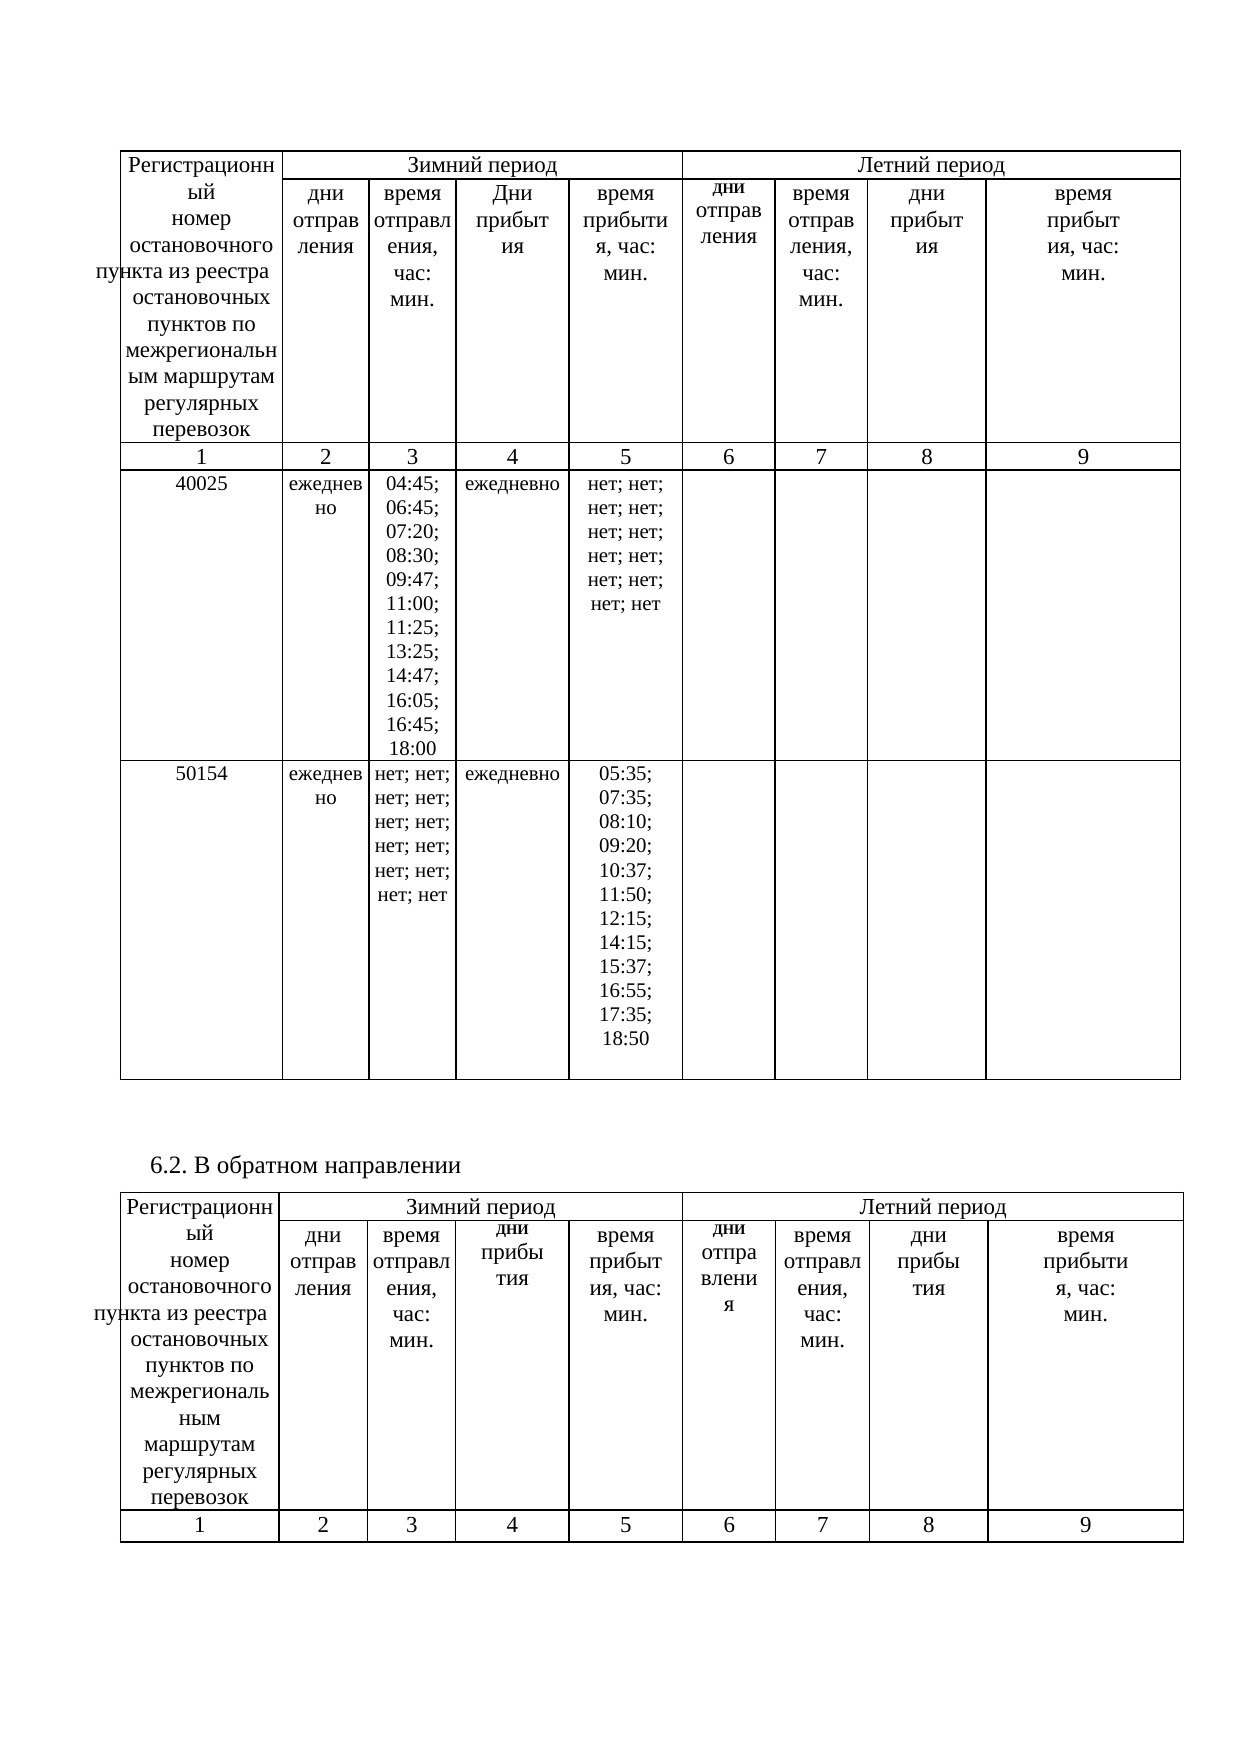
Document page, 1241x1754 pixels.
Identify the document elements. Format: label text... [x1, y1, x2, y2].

table_cell нет; нет; нет; нет; нет; нет; нет; нет; нет; нет; нет; нет [370, 761, 455, 1079]
table_header Летний период [683, 1193, 1183, 1219]
table_cell 7 [776, 1511, 869, 1541]
table_cell время прибыт ия, час: мин. [987, 180, 1180, 441]
table_cell 6 [683, 1511, 775, 1541]
table_cell 5 [570, 1511, 682, 1541]
table_cell время прибыти я, час: мин. [989, 1221, 1183, 1509]
table_cell время отправл ения, час: мин. [776, 1221, 869, 1509]
table_header Регистрационный номер остановочного пункта из реестра остановочных пунктов по межрегиональным маршрутам регулярных перевозок [121, 152, 282, 441]
table_cell [776, 761, 867, 1079]
table_cell ежедневно [457, 761, 568, 1079]
table_cell [868, 761, 985, 1079]
table_cell 2 [283, 443, 368, 469]
table_cell 6 [683, 443, 774, 469]
table_header Зимний период [280, 1193, 682, 1219]
table_cell 3 [370, 443, 455, 469]
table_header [121, 1193, 278, 1509]
table_cell 05:35; 07:35; 08:10; 09:20; 10:37; 11:50; 12:15; 14:15; 15:37; 16:55; 17:35; 18:50 [570, 761, 682, 1079]
table_cell ежедневно [283, 761, 368, 1079]
table_cell 8 [868, 443, 985, 469]
table_cell ДНИ прибы тия [456, 1221, 568, 1509]
table_cell 1 [121, 443, 282, 469]
table_cell дни отправ ления [280, 1221, 367, 1509]
table_cell Дни прибыт ия [457, 180, 568, 441]
table_cell 5 [570, 443, 682, 469]
table_cell 9 [987, 443, 1180, 469]
table_cell время прибыт ия, час: мин. [570, 1221, 682, 1509]
table_cell 40025 [121, 471, 282, 760]
table_cell [987, 471, 1180, 760]
table_cell дни прибы тия [870, 1221, 987, 1509]
table_cell 04:45; 06:45; 07:20; 08:30; 09:47; 11:00; 11:25; 13:25; 14:47; 16:05; 16:45; 18:00 [370, 471, 455, 760]
table_cell 7 [776, 443, 867, 469]
table_cell 2 [280, 1511, 367, 1541]
table_cell нет; нет; нет; нет; нет; нет; нет; нет; нет; нет; нет; нет [570, 471, 682, 760]
table_cell ежедневно [283, 471, 368, 760]
table_cell время отправ ления, час: мин. [776, 180, 867, 441]
table_cell дни прибыт ия [868, 180, 985, 441]
table_cell время прибыти я, час: мин. [570, 180, 682, 441]
table_cell ежедневно [457, 471, 568, 760]
table_cell [868, 471, 985, 760]
table_cell 4 [457, 443, 568, 469]
table_cell ДНИ отправ ления [683, 180, 774, 441]
table_cell [683, 471, 774, 760]
table_cell [987, 761, 1180, 1079]
table_cell время отправл ения, час: мин. [370, 180, 455, 441]
table_cell [776, 471, 867, 760]
text 6.2. В обратном направлении [150, 1150, 1090, 1179]
table_cell ДНИ отпра влени я [683, 1221, 775, 1509]
table_cell [683, 761, 774, 1079]
table_cell 3 [368, 1511, 455, 1541]
table_cell время отправл ения, час: мин. [368, 1221, 455, 1509]
table_header Летний период [683, 152, 1180, 178]
table_header Зимний период [283, 152, 682, 178]
table_cell 4 [456, 1511, 568, 1541]
table_cell дни отправ ления [283, 180, 368, 441]
table_cell 50154 [121, 761, 282, 1079]
table_cell 8 [870, 1511, 987, 1541]
table_cell 9 [989, 1511, 1183, 1541]
table_cell 1 [121, 1511, 278, 1541]
